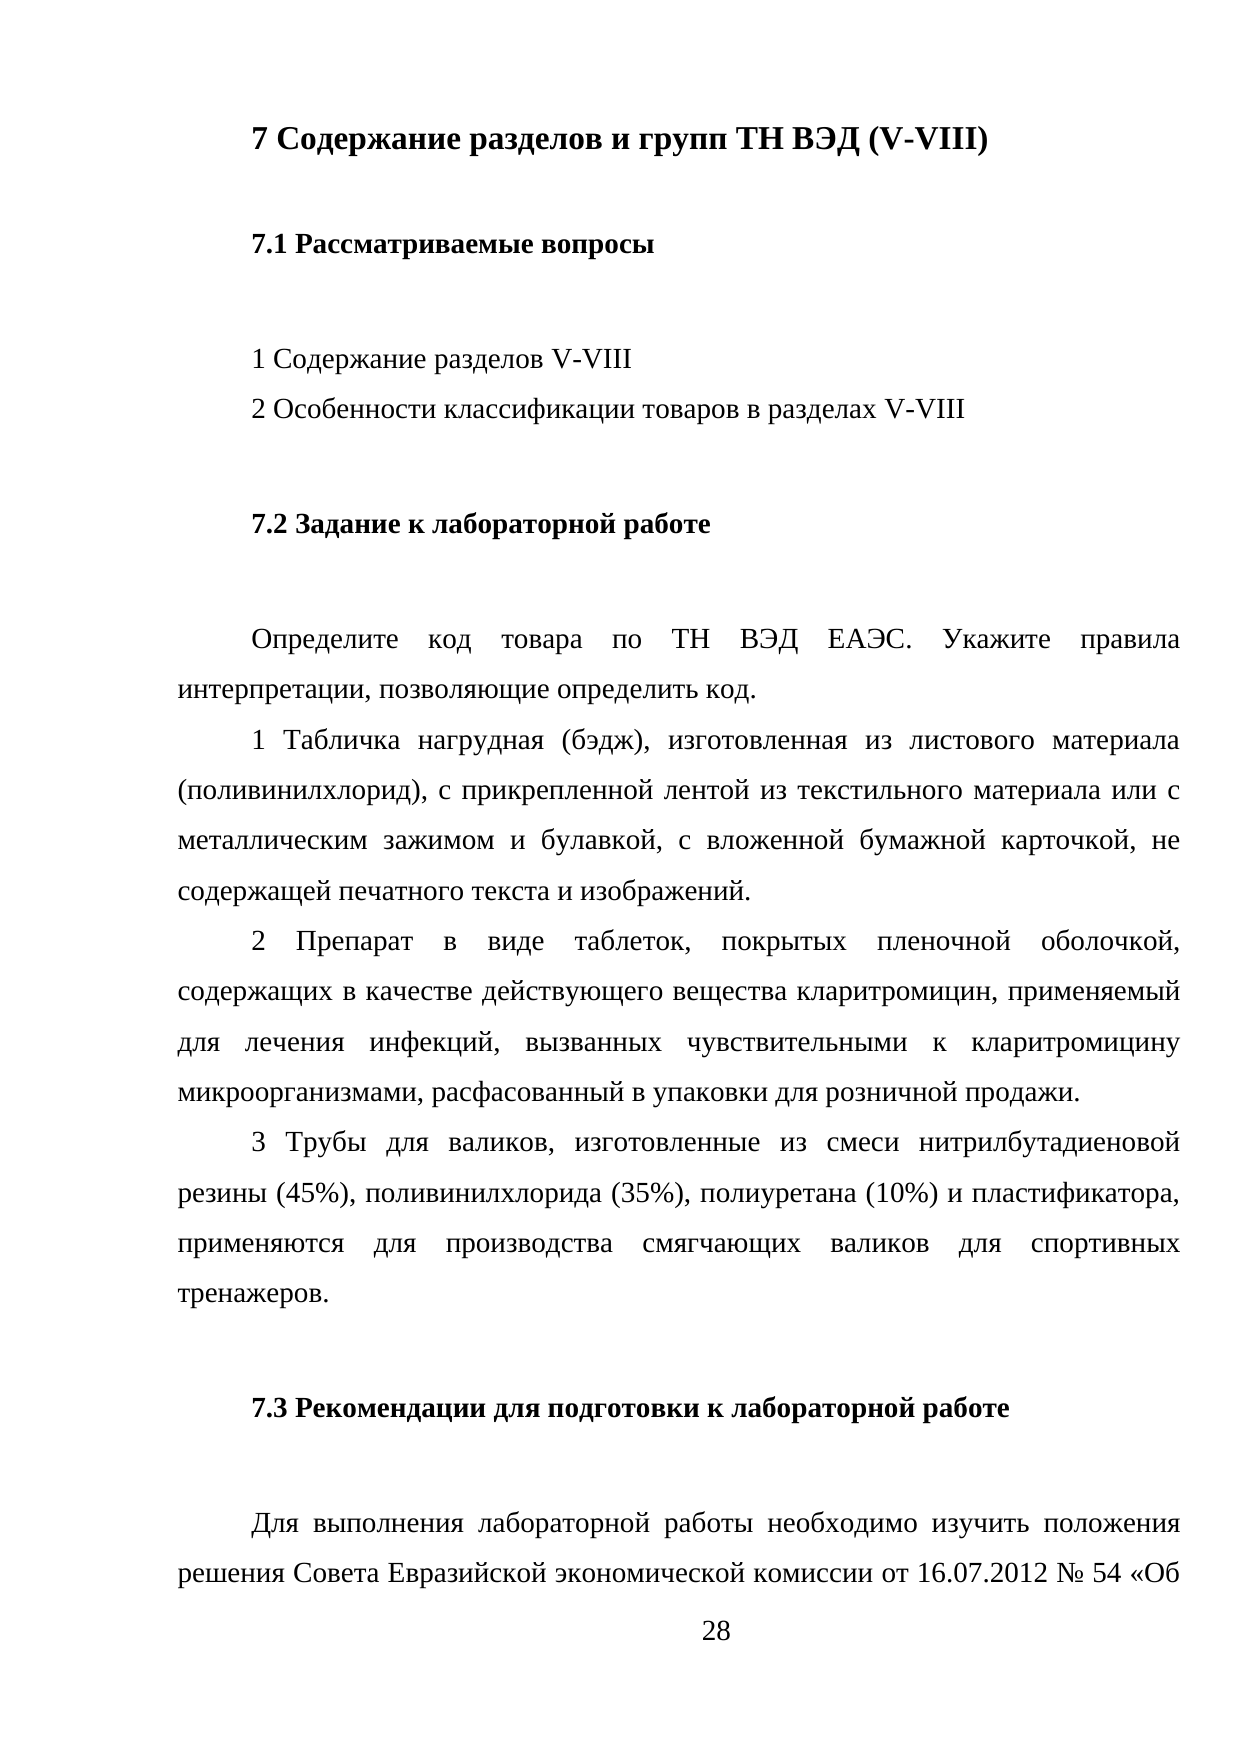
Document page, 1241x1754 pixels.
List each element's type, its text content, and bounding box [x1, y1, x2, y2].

text 1 Содержание разделов V-VIII [177, 341, 1181, 374]
text 2 Препарат в виде таблеток, покрытых пленочной оболочкой, содержащих в качестве действующего вещества кларитромицин, применяемый для лечения инфекций, вызванных чувствительными к кларитромицину микроорганизмами, расфасованный в упаковки для розничной продажи. [177, 923, 1181, 1108]
text 3 Трубы для валиков, изготовленные из смеси нитрилбутадиеновой резины (45%), поливинилхлорида (35%), полиуретана (10%) и пластификатора, применяются для производства смягчающих валиков для спортивных тренажеров. [177, 1124, 1181, 1309]
text 7.3 Рекомендации для подготовки к лабораторной работе [177, 1390, 1181, 1424]
text 7.2 Задание к лабораторной работе [177, 506, 1181, 540]
text 7.1 Рассматриваемые вопросы [177, 226, 1181, 259]
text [177, 1505, 1181, 1589]
text 2 Особенности классификации товаров в разделах V-VIII [177, 391, 1181, 425]
text Определите код товара по ТН ВЭД ЕАЭС. Укажите правила интерпретации, позволяющие определить код. [177, 621, 1181, 705]
text 1 Табличка нагрудная (бэдж), изготовленная из листового материала (поливинилхлорид), с прикрепленной лентой из текстильного материала или с металлическим зажимом и булавкой, с вложенной бумажной карточкой, не содержащей печатного текста и изображений. [177, 722, 1181, 906]
subtitle 7 Содержание разделов и групп ТН ВЭД (V-VIII) [177, 118, 1181, 156]
